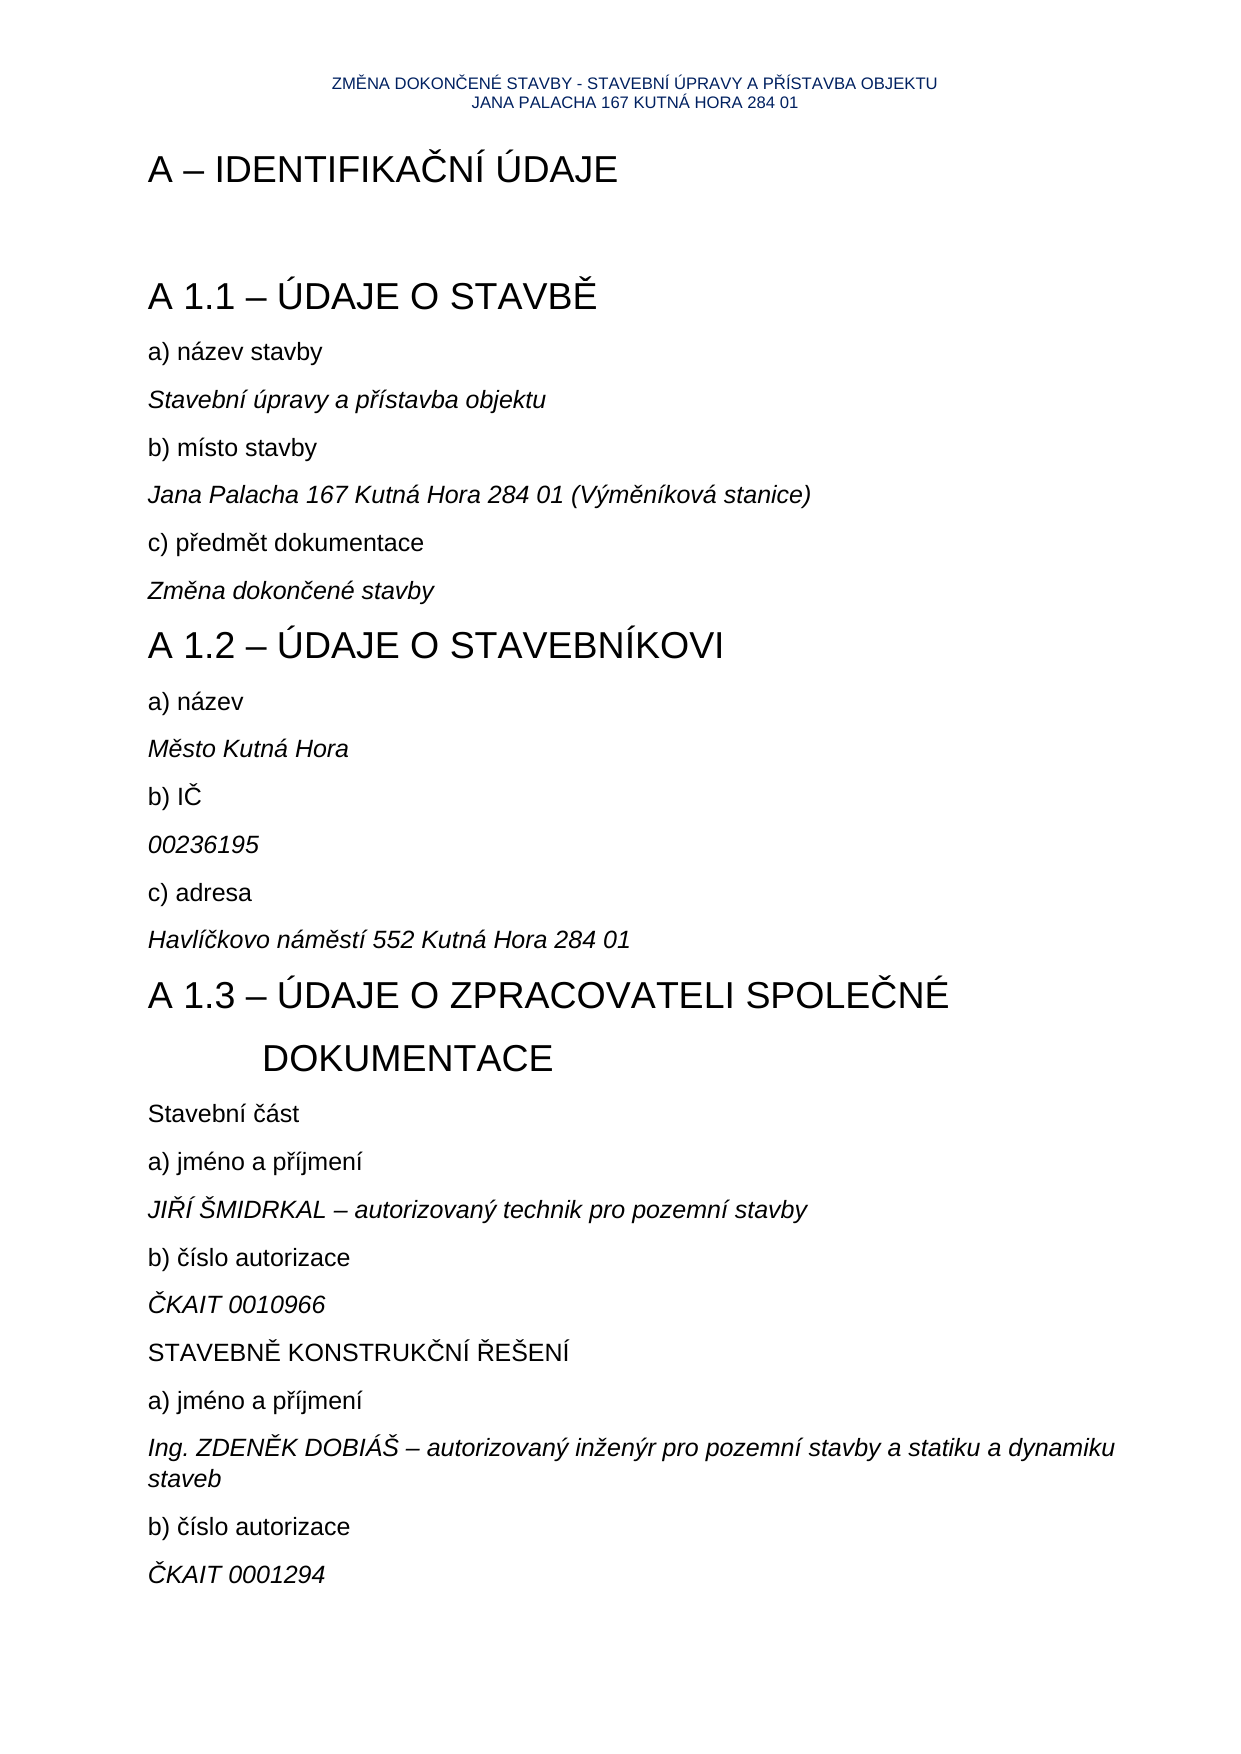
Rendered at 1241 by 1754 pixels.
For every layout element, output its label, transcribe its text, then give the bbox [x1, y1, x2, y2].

text A 1.3 – ÚDAJE O ZPRACOVATELI SPOLEČNÉ [148, 973, 1122, 1016]
text Ing. ZDENĚK DOBIÁŠ – autorizovaný inženýr pro pozemní stavby a statiku a dynamiku staveb [148, 1433, 1122, 1493]
text ČKAIT 0010966 [148, 1290, 1122, 1319]
text Změna dokončené stavby [148, 576, 1122, 604]
text b) místo stavby [148, 433, 1122, 461]
text A 1.1 – ÚDAJE O STAVBĚ [148, 274, 1122, 317]
text 00236195 [148, 830, 1122, 859]
text b) IČ [148, 782, 1122, 811]
text a) jméno a příjmení [148, 1147, 1122, 1176]
text b) číslo autorizace [148, 1512, 1122, 1541]
text a) název stavby [148, 337, 1122, 366]
text STAVEBNĚ KONSTRUKČNÍ ŘEŠENÍ [148, 1338, 1122, 1367]
text a) jméno a příjmení [148, 1386, 1122, 1414]
text Havlíčkovo náměstí 552 Kutná Hora 284 01 [148, 925, 1122, 954]
text ČKAIT 0001294 [148, 1560, 1122, 1589]
text A – IDENTIFIKAČNÍ ÚDAJE [148, 148, 1122, 191]
text a) název [148, 687, 1122, 716]
text b) číslo autorizace [148, 1243, 1122, 1271]
text JIŘÍ ŠMIDRKAL – autorizovaný technik pro pozemní stavby [148, 1195, 1122, 1224]
text Stavební část [148, 1099, 1122, 1128]
text c) adresa [148, 878, 1122, 906]
text Město Kutná Hora [148, 734, 1122, 763]
text c) předmět dokumentace [148, 528, 1122, 557]
text A 1.2 – ÚDAJE O STAVEBNÍKOVI [148, 623, 1122, 667]
text DOKUMENTACE [148, 1036, 1122, 1079]
text Stavební úpravy a přístavba objektu [148, 385, 1122, 414]
text Jana Palacha 167 Kutná Hora 284 01 (Výměníková stanice) [148, 480, 1122, 509]
